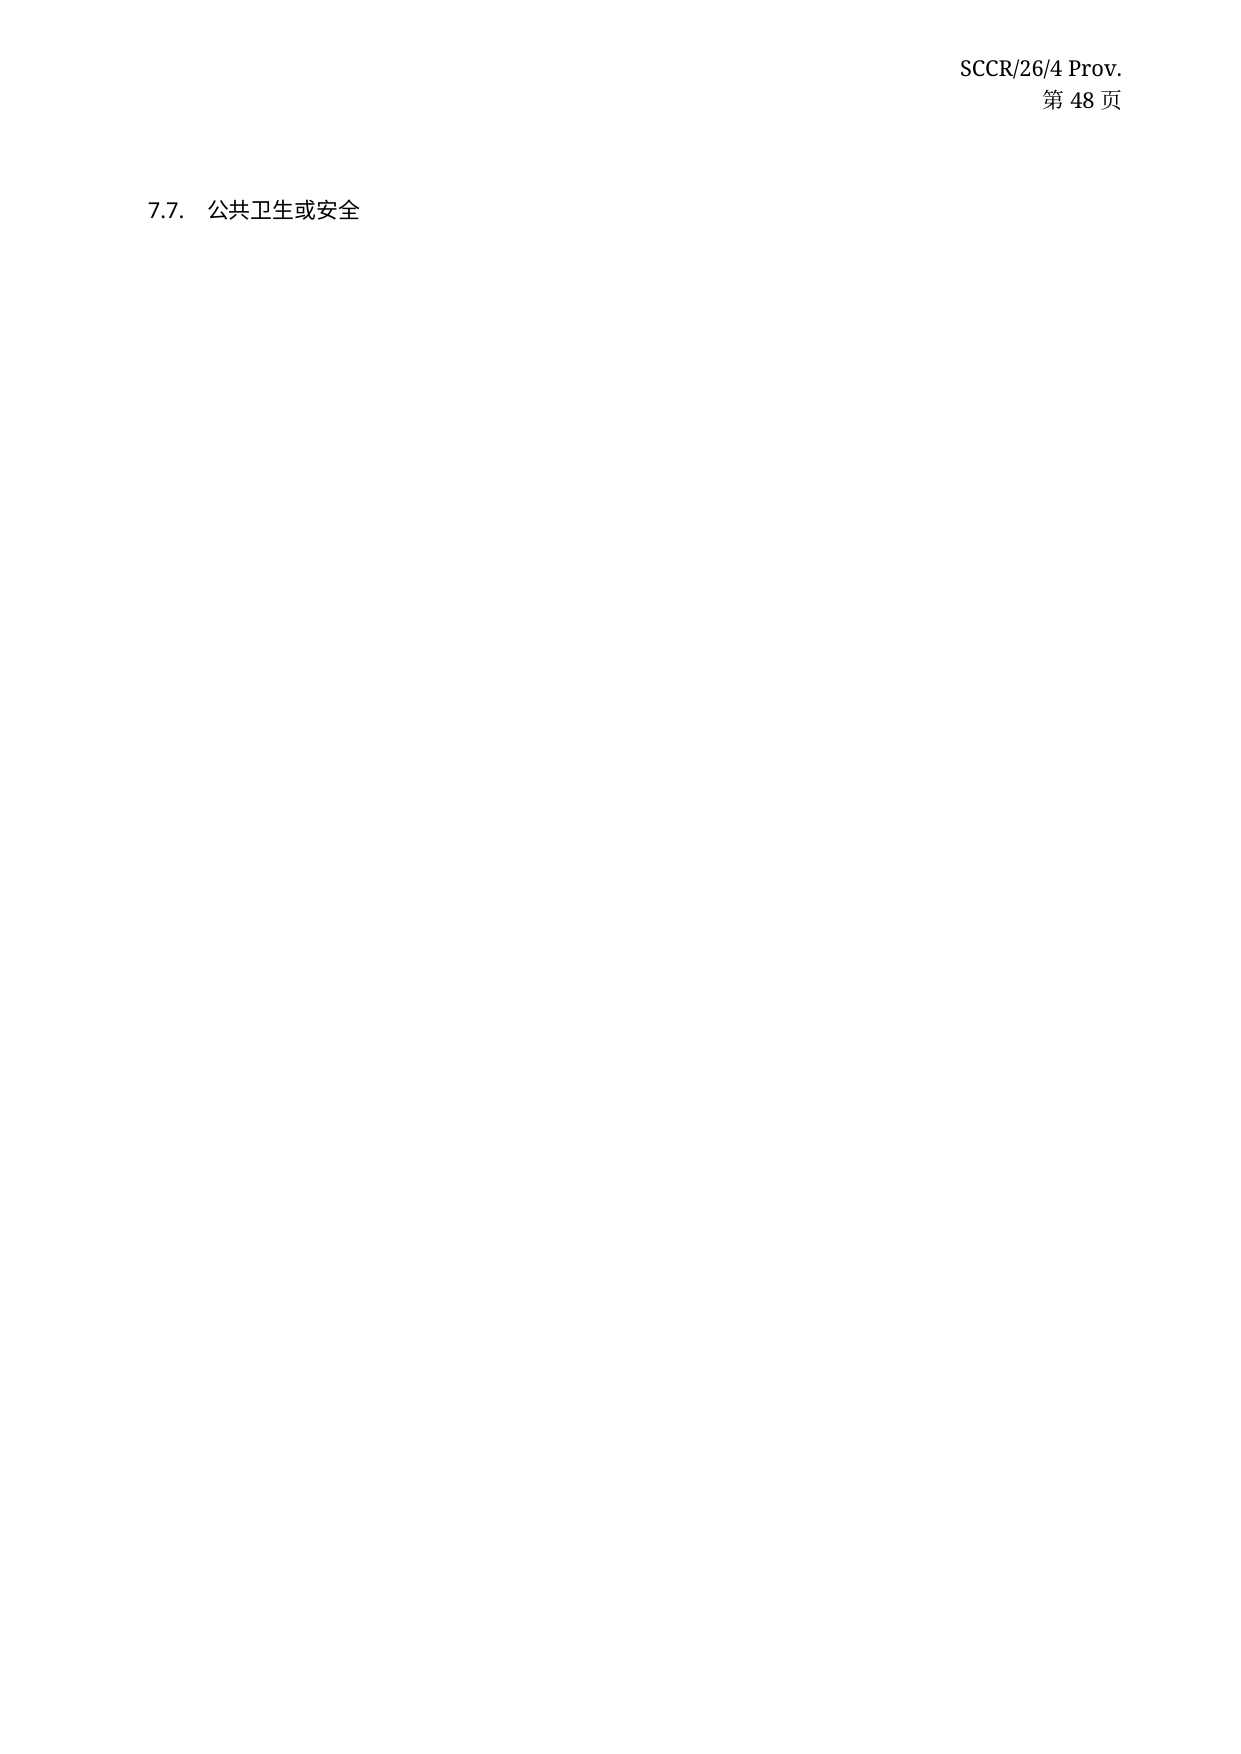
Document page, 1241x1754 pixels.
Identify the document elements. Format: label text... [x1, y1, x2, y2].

text 7.7. 公共卫生或安全 [148, 190, 1122, 225]
